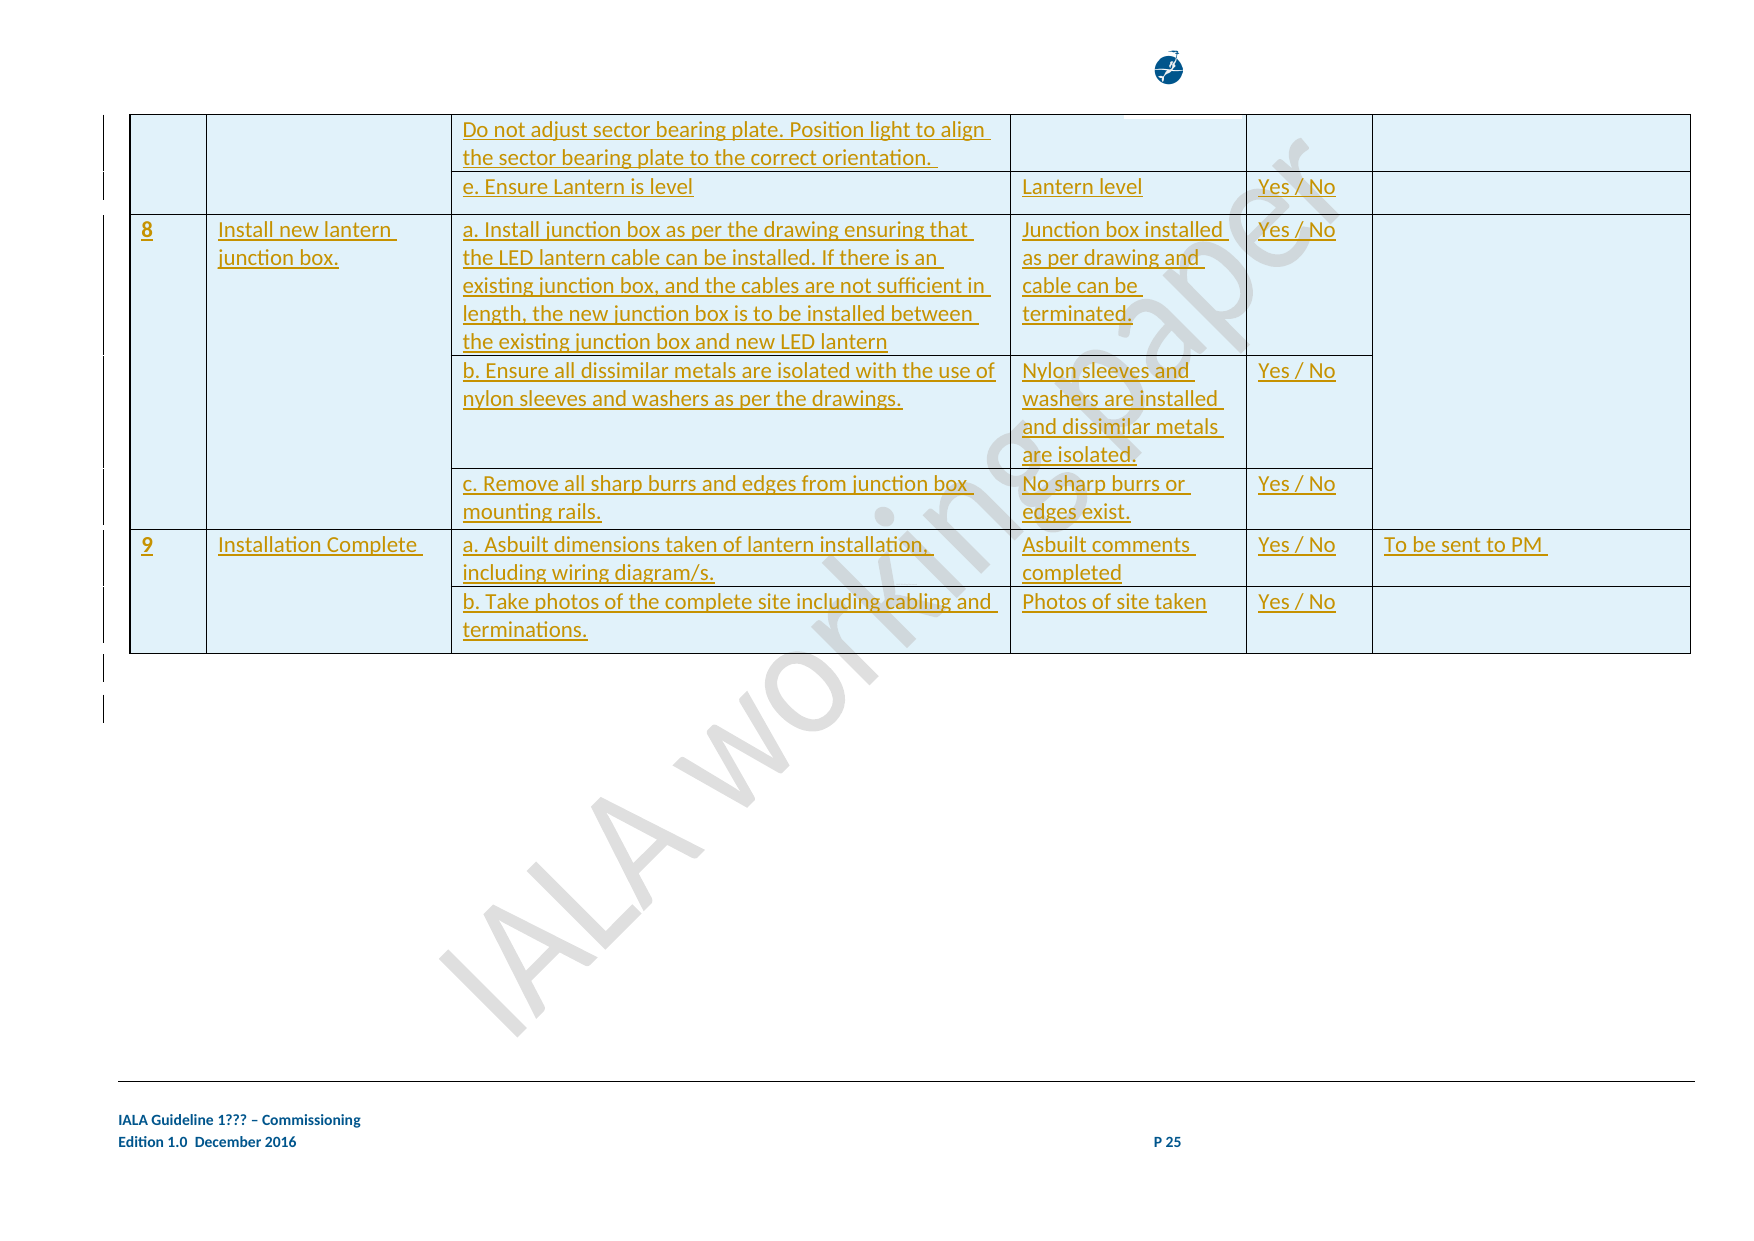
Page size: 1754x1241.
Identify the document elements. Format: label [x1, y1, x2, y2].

picture [1123, 0, 1242, 114]
picture [1123, 115, 1242, 119]
